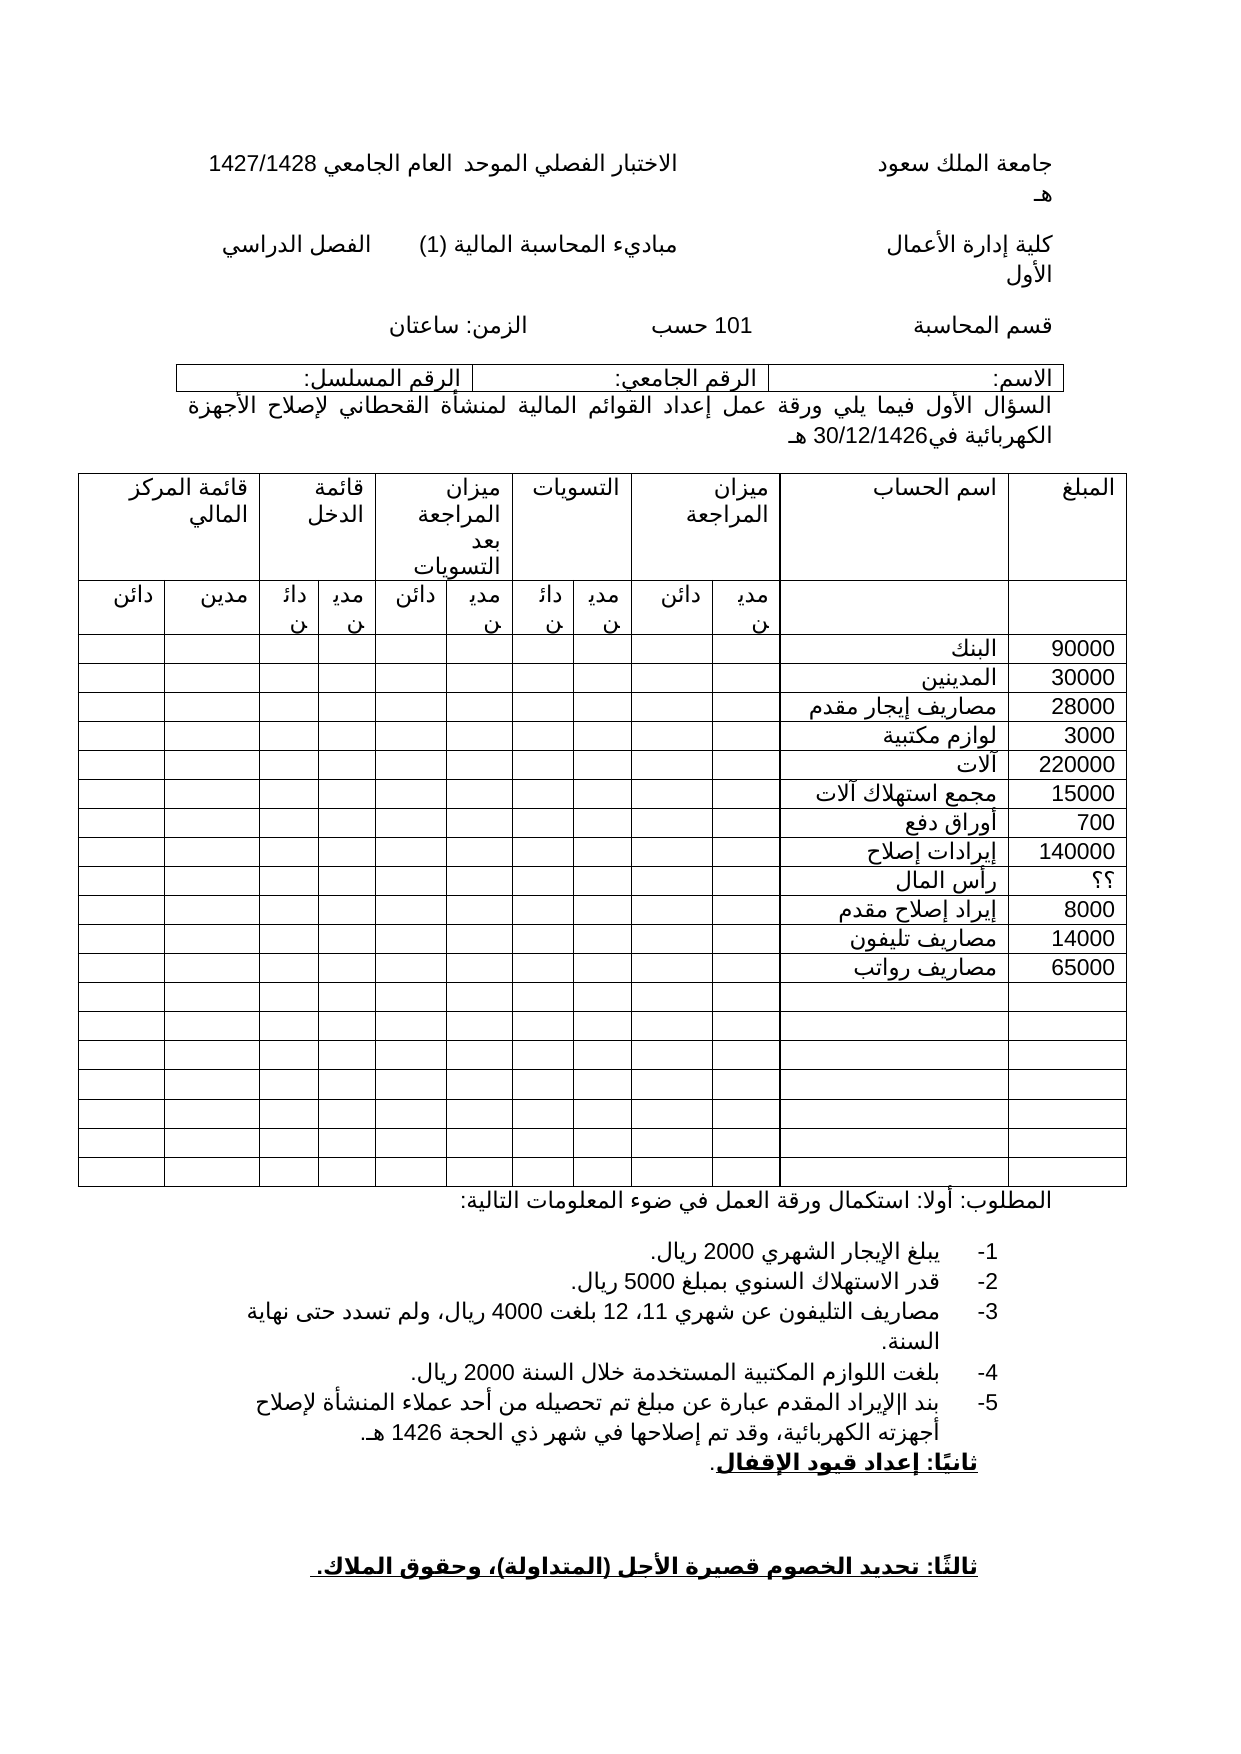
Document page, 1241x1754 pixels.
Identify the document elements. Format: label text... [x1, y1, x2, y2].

table_cell [632, 693, 712, 721]
table_cell المدينين [781, 664, 1008, 692]
table_cell [447, 896, 512, 924]
table_cell [781, 1041, 1008, 1069]
table_cell [574, 809, 631, 837]
table_cell البنك [781, 635, 1008, 662]
table_cell [447, 1070, 512, 1098]
table_cell [447, 838, 512, 866]
table_cell [376, 867, 446, 895]
table_cell مصاريف تليفون [781, 925, 1008, 953]
table_cell دائن [260, 581, 318, 633]
table_cell [319, 1012, 375, 1040]
table_cell [1009, 1100, 1126, 1127]
table_header ميزان المراجعة [632, 474, 779, 580]
table_cell [165, 635, 259, 662]
table_cell 3000 [1009, 722, 1126, 750]
table_header اسم الحساب [781, 474, 1008, 580]
table_cell [79, 780, 164, 808]
table_cell [447, 664, 512, 692]
table_cell [79, 1041, 164, 1069]
table_cell [165, 722, 259, 750]
table_cell [632, 751, 712, 779]
table_cell [260, 780, 318, 808]
table_cell [319, 1041, 375, 1069]
table_cell [376, 1100, 446, 1127]
table_cell [319, 1158, 375, 1186]
table_cell [713, 896, 779, 924]
table_cell [447, 1012, 512, 1040]
table_cell [513, 1012, 573, 1040]
table_cell [447, 925, 512, 953]
table_cell [319, 925, 375, 953]
table_cell [713, 1070, 779, 1098]
table_cell [165, 954, 259, 982]
table_cell [79, 1100, 164, 1127]
table_cell [165, 925, 259, 953]
table_cell مدين [447, 581, 512, 633]
table_cell [165, 1158, 259, 1186]
table_cell [713, 1129, 779, 1157]
table_cell [447, 954, 512, 982]
table_cell [447, 1129, 512, 1157]
table_cell [713, 780, 779, 808]
table_header الاسم: [769, 365, 1063, 391]
table_cell [319, 809, 375, 837]
table_cell دائن [632, 581, 712, 633]
table_cell [319, 722, 375, 750]
table_cell [376, 1041, 446, 1069]
table_cell [513, 1070, 573, 1098]
table_cell [376, 1012, 446, 1040]
table_cell [165, 751, 259, 779]
table_cell [376, 925, 446, 953]
table_cell [376, 693, 446, 721]
table_cell [79, 635, 164, 662]
table_cell [513, 867, 573, 895]
table_header قائمة المركز المالي [79, 474, 259, 580]
table_cell [781, 1129, 1008, 1157]
table_cell [632, 722, 712, 750]
table_cell [376, 722, 446, 750]
table_header المبلغ [1009, 474, 1126, 580]
table_cell 30000 [1009, 664, 1126, 692]
table_cell [447, 809, 512, 837]
table_cell [632, 1012, 712, 1040]
table_cell [632, 983, 712, 1011]
text كلية إدارة الأعمال مباديء المحاسبة المالية (1) الفصل الدراسي الأول [187, 231, 1053, 288]
table_cell [513, 1129, 573, 1157]
table_cell مدين [165, 581, 259, 633]
table_cell دائن [376, 581, 446, 633]
table_cell [632, 838, 712, 866]
text جامعة الملك سعود الاختبار الفصلي الموحد العام الجامعي 1427/1428 هـ [187, 150, 1053, 207]
table_cell [513, 925, 573, 953]
table_header الرقم الجامعي: [473, 365, 768, 391]
table_cell [376, 635, 446, 662]
table_cell [574, 664, 631, 692]
table_cell [447, 1041, 512, 1069]
list بلغت اللوازم المكتبية المستخدمة خلال السنة 2000 ريال. [187, 1358, 978, 1385]
table_cell [165, 983, 259, 1011]
table_cell [447, 1158, 512, 1186]
table_cell [376, 751, 446, 779]
table_cell [260, 722, 318, 750]
table_cell [165, 896, 259, 924]
table_cell إيراد إصلاح مقدم [781, 896, 1008, 924]
table_cell [713, 1158, 779, 1186]
table_cell [632, 954, 712, 982]
table_cell [1009, 1041, 1126, 1069]
table_cell إيرادات إصلاح [781, 838, 1008, 866]
table_cell [513, 635, 573, 662]
table_cell لوازم مكتبية [781, 722, 1008, 750]
table_cell [781, 1070, 1008, 1098]
list ثالثًا: تحديد الخصوم قصيرة الأجل (المتداولة)، وحقوق الملاك. [187, 1553, 978, 1579]
table_cell [513, 896, 573, 924]
table_cell مدين [319, 581, 375, 633]
table_cell [574, 722, 631, 750]
table_cell [513, 780, 573, 808]
table_cell [165, 867, 259, 895]
table_cell [574, 780, 631, 808]
table_cell [447, 780, 512, 808]
table_cell [319, 1129, 375, 1157]
table_cell [513, 693, 573, 721]
table_cell 8000 [1009, 896, 1126, 924]
table_cell [79, 1158, 164, 1186]
table_cell [447, 722, 512, 750]
table_cell [574, 1158, 631, 1186]
table_cell [260, 1070, 318, 1098]
table_cell مدين [713, 581, 779, 633]
table_cell [713, 983, 779, 1011]
table_cell [79, 664, 164, 692]
table_cell [713, 751, 779, 779]
text قسم المحاسبة 101 حسب الزمن: ساعتان [187, 312, 1053, 339]
table_cell [447, 693, 512, 721]
table_header قائمة الدخل [260, 474, 375, 580]
table_cell [79, 867, 164, 895]
table_cell [376, 809, 446, 837]
table_cell [260, 867, 318, 895]
table_cell [713, 925, 779, 953]
table_cell [632, 896, 712, 924]
table_cell [632, 867, 712, 895]
table_cell [319, 983, 375, 1011]
table_cell [260, 693, 318, 721]
table_cell [713, 1100, 779, 1127]
table_cell [319, 693, 375, 721]
table_cell [447, 751, 512, 779]
table_cell [260, 925, 318, 953]
table_cell [1009, 1070, 1126, 1098]
list بند ا|لإيراد المقدم عبارة عن مبلغ تم تحصيله من أحد عملاء المنشأة لإصلاح أجهزته الكهربائية، وقد تم إصلاحها في شهر ذي الحجة 1426 هـ. [187, 1389, 978, 1445]
table_cell أوراق دفع [781, 809, 1008, 837]
table_cell [713, 635, 779, 662]
table_cell [1009, 1158, 1126, 1186]
table_cell [319, 635, 375, 662]
table_cell [713, 867, 779, 895]
table_cell [165, 838, 259, 866]
table_cell [376, 983, 446, 1011]
table_cell [376, 780, 446, 808]
table_cell [447, 867, 512, 895]
table_cell [319, 867, 375, 895]
table_cell [513, 809, 573, 837]
table_cell [781, 1012, 1008, 1040]
table_cell [260, 1158, 318, 1186]
table_header التسويات [513, 474, 631, 580]
table_cell [376, 1129, 446, 1157]
table_cell [376, 1158, 446, 1186]
table_cell [260, 751, 318, 779]
table_cell [574, 751, 631, 779]
table_cell [781, 983, 1008, 1011]
table_cell 28000 [1009, 693, 1126, 721]
table_cell [79, 925, 164, 953]
table_cell [632, 1100, 712, 1127]
table_cell [713, 722, 779, 750]
table_cell [165, 1012, 259, 1040]
table_cell [781, 1100, 1008, 1127]
table_cell [713, 1041, 779, 1069]
table_cell [574, 838, 631, 866]
table_cell دائن [79, 581, 164, 633]
table_cell [79, 722, 164, 750]
table_cell [574, 1100, 631, 1127]
table_cell [260, 635, 318, 662]
table_cell رأس المال [781, 867, 1008, 895]
table_cell [447, 983, 512, 1011]
table_cell 90000 [1009, 635, 1126, 662]
table_cell [319, 751, 375, 779]
table_cell [260, 809, 318, 837]
list يبلغ الإيجار الشهري 2000 ريال. [187, 1238, 978, 1264]
table_cell [165, 780, 259, 808]
table_cell [319, 954, 375, 982]
table_header الرقم المسلسل: [177, 365, 472, 391]
table_cell [165, 1129, 259, 1157]
table_cell [260, 1100, 318, 1127]
table_cell [713, 664, 779, 692]
text المطلوب: أولا: استكمال ورقة العمل في ضوء المعلومات التالية: [187, 1187, 1053, 1213]
table_cell [319, 664, 375, 692]
table_cell [713, 1012, 779, 1040]
table_cell مدين [574, 581, 631, 633]
table_cell [713, 693, 779, 721]
table_cell [319, 896, 375, 924]
table_cell [376, 838, 446, 866]
table_cell [376, 954, 446, 982]
table_cell [632, 780, 712, 808]
table_cell [79, 751, 164, 779]
table_cell مصاريف إيجار مقدم [781, 693, 1008, 721]
table_cell [319, 1070, 375, 1098]
table_cell [79, 1012, 164, 1040]
table_cell [574, 1012, 631, 1040]
table_cell [1009, 581, 1126, 633]
table_cell [574, 635, 631, 662]
table_cell [632, 664, 712, 692]
table_cell [165, 1041, 259, 1069]
table_cell [574, 1041, 631, 1069]
table_cell [574, 693, 631, 721]
table_cell [1009, 983, 1126, 1011]
table_cell [632, 1158, 712, 1186]
table_cell [260, 838, 318, 866]
table_cell [574, 1129, 631, 1157]
table_cell [165, 1070, 259, 1098]
table_cell [260, 983, 318, 1011]
table_cell [165, 693, 259, 721]
table_cell [574, 867, 631, 895]
table_cell [260, 896, 318, 924]
table_cell [574, 896, 631, 924]
table_cell [79, 896, 164, 924]
table_cell [319, 780, 375, 808]
table_cell [574, 983, 631, 1011]
table_cell [79, 838, 164, 866]
table_cell [165, 809, 259, 837]
table_cell [165, 664, 259, 692]
table_cell ؟؟ [1009, 867, 1126, 895]
table_cell [79, 693, 164, 721]
table_cell [79, 1129, 164, 1157]
table_cell مصاريف رواتب [781, 954, 1008, 982]
table_cell [713, 809, 779, 837]
table_cell [513, 1041, 573, 1069]
table_cell [260, 1041, 318, 1069]
table_cell 220000 [1009, 751, 1126, 779]
table_cell مجمع استهلاك آلات [781, 780, 1008, 808]
table_cell [513, 1100, 573, 1127]
table_cell [781, 581, 1008, 633]
table_cell [632, 635, 712, 662]
table_header ميزان المراجعة بعد التسويات [376, 474, 512, 580]
table_cell دائن [513, 581, 573, 633]
table_cell [1009, 1129, 1126, 1157]
table_cell [260, 1012, 318, 1040]
table_cell [79, 809, 164, 837]
table_cell [632, 809, 712, 837]
table_cell [260, 664, 318, 692]
table_cell [513, 664, 573, 692]
table_cell [79, 954, 164, 982]
table_cell [79, 983, 164, 1011]
table_cell [513, 983, 573, 1011]
text السؤال الأول فيما يلي ورقة عمل إعداد القوائم المالية لمنشأة القحطاني لإصلاح الأجهزة الكهربائية في30/12/1426 هـ [187, 392, 1053, 448]
table_cell 14000 [1009, 925, 1126, 953]
table_cell [376, 1070, 446, 1098]
table_cell [1009, 1012, 1126, 1040]
table_cell [713, 838, 779, 866]
table_cell [260, 1129, 318, 1157]
table_cell [574, 1070, 631, 1098]
table_cell [513, 1158, 573, 1186]
table_cell [574, 925, 631, 953]
table_cell [376, 896, 446, 924]
list ثانيًا: إعداد قيود الإقفال. [187, 1449, 978, 1476]
table_cell 700 [1009, 809, 1126, 837]
table_cell [447, 1100, 512, 1127]
table_cell 140000 [1009, 838, 1126, 866]
table_cell [513, 751, 573, 779]
table_cell [632, 1070, 712, 1098]
table_cell [632, 925, 712, 953]
table_cell [513, 954, 573, 982]
table_cell [319, 1100, 375, 1127]
table_cell [260, 954, 318, 982]
table_cell [513, 838, 573, 866]
table_cell 15000 [1009, 780, 1126, 808]
list قدر الاستهلاك السنوي بمبلغ 5000 ريال. [187, 1268, 978, 1294]
table_cell [781, 1158, 1008, 1186]
table_cell 65000 [1009, 954, 1126, 982]
table_cell [513, 722, 573, 750]
table_cell [376, 664, 446, 692]
list مصاريف التليفون عن شهري 11، 12 بلغت 4000 ريال، ولم تسدد حتى نهاية السنة. [187, 1298, 978, 1355]
table_cell [319, 838, 375, 866]
table_cell [713, 954, 779, 982]
table_cell [79, 1070, 164, 1098]
table_cell آلات [781, 751, 1008, 779]
table_cell [632, 1129, 712, 1157]
table_cell [165, 1100, 259, 1127]
table_cell [447, 635, 512, 662]
table_cell [632, 1041, 712, 1069]
table_cell [574, 954, 631, 982]
